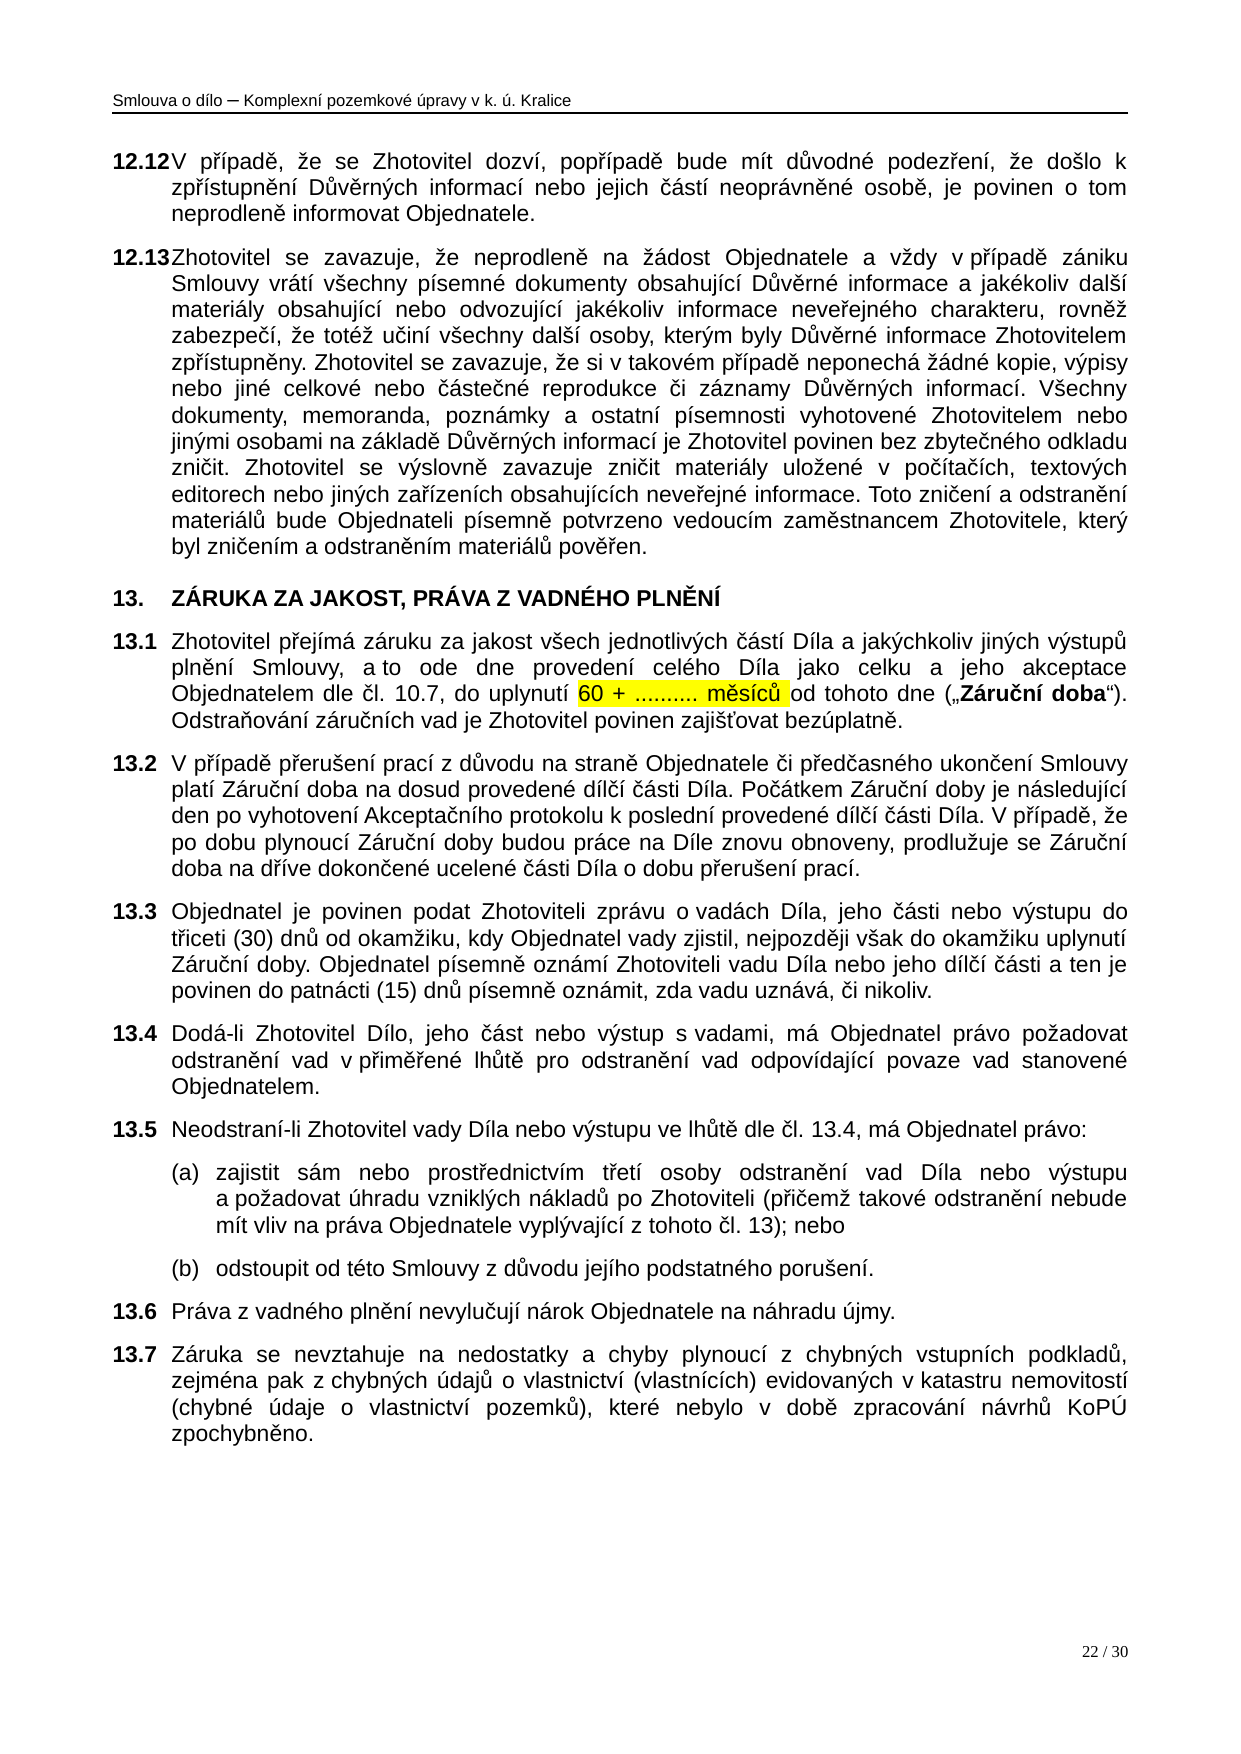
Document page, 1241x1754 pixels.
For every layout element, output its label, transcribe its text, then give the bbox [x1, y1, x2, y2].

text odstoupit od této Smlouvy z důvodu jejího podstatného porušení. [171, 1255, 1128, 1281]
text Neodstraní-li Zhotovitel vady Díla nebo výstupu ve lhůtě dle čl. 13.4, má Objednatel právo: [112, 1116, 1128, 1142]
text Zhotovitel se zavazuje, že neprodleně na žádost Objednatele a vždy v případě zániku Smlouvy vrátí všechny písemné dokumenty obsahující Důvěrné informace a jakékoliv další materiály obsahující nebo odvozující jakékoliv informace neveřejného charakteru, rovněž zabezpečí, že totéž učiní všechny další osoby, kterým byly Důvěrné informace Zhotovitelem zpřístupněny. Zhotovitel se zavazuje, že si v takovém případě neponechá žádné kopie, výpisy nebo jiné celkové nebo částečné reprodukce či záznamy Důvěrných informací. Všechny dokumenty, memoranda, poznámky a ostatní písemnosti vyhotovené Zhotovitelem nebo jinými osobami na základě Důvěrných informací je Zhotovitel povinen bez zbytečného odkladu zničit. Zhotovitel se výslovně zavazuje zničit materiály uložené v počítačích, textových editorech nebo jiných zařízeních obsahujících neveřejné informace. Toto zničení a odstranění materiálů bude Objednateli písemně potvrzeno vedoucím zaměstnancem Zhotovitele, který byl zničením a odstraněním materiálů pověřen. [112, 243, 1128, 560]
text V případě přerušení prací z důvodu na straně Objednatele či předčasného ukončení Smlouvy platí Záruční doba na dosud provedené dílčí části Díla. Počátkem Záruční doby je následující den po vyhotovení Akceptačního protokolu k poslední provedené dílčí části Díla. V případě, že po dobu plynoucí Záruční doby budou práce na Díle znovu obnoveny, prodlužuje se Záruční doba na dříve dokončené ucelené části Díla o dobu přerušení prací. [112, 750, 1128, 882]
text Záruka se nevztahuje na nedostatky a chyby plynoucí z chybných vstupních podkladů, zejména pak z chybných údajů o vlastnictví (vlastnících) evidovaných v katastru nemovitostí (chybné údaje o vlastnictví pozemků), které nebylo v době zpracování návrhů KoPÚ zpochybněno. [112, 1341, 1128, 1446]
text Záruka za jakost, práva z vadného plnění [112, 585, 1128, 611]
text Dodá-li Zhotovitel Dílo, jeho část nebo výstup s vadami, má Objednatel právo požadovat odstranění vad v přiměřené lhůtě pro odstranění vad odpovídající povaze vad stanovené Objednatelem. [112, 1020, 1128, 1099]
list zajistit sám nebo prostřednictvím třetí osoby odstranění vad Díla nebo výstupu a požadovat úhradu vzniklých nákladů po Zhotoviteli (přičemž takové odstranění nebude mít vliv na práva Objednatele vyplývající z tohoto čl. 13); nebo [171, 1159, 1128, 1238]
text Objednatel je povinen podat Zhotoviteli zprávu o vadách Díla, jeho části nebo výstupu do třiceti (30) dnů od okamžiku, kdy Objednatel vady zjistil, nejpozději však do okamžiku uplynutí Záruční doby. Objednatel písemně oznámí Zhotoviteli vadu Díla nebo jeho dílčí části a ten je povinen do patnácti (15) dnů písemně oznámit, zda vadu uznává, či nikoliv. [112, 898, 1128, 1004]
text Zhotovitel přejímá záruku za jakost všech jednotlivých částí Díla a jakýchkoliv jiných výstupů plnění Smlouvy, a to ode dne provedení celého Díla jako celku a jeho akceptace Objednatelem dle čl. 10.7, do uplynutí 60 + .......... měsíců od tohoto dne („Záruční doba“). Odstraňování záručních vad je Zhotovitel povinen zajišťovat bezúplatně. [112, 628, 1128, 733]
text V případě, že se Zhotovitel dozví, popřípadě bude mít důvodné podezření, že došlo k zpřístupnění Důvěrných informací nebo jejich částí neoprávněné osobě, je povinen o tom neprodleně informovat Objednatele. [112, 148, 1128, 227]
text Práva z vadného plnění nevylučují nárok Objednatele na náhradu újmy. [112, 1298, 1128, 1324]
